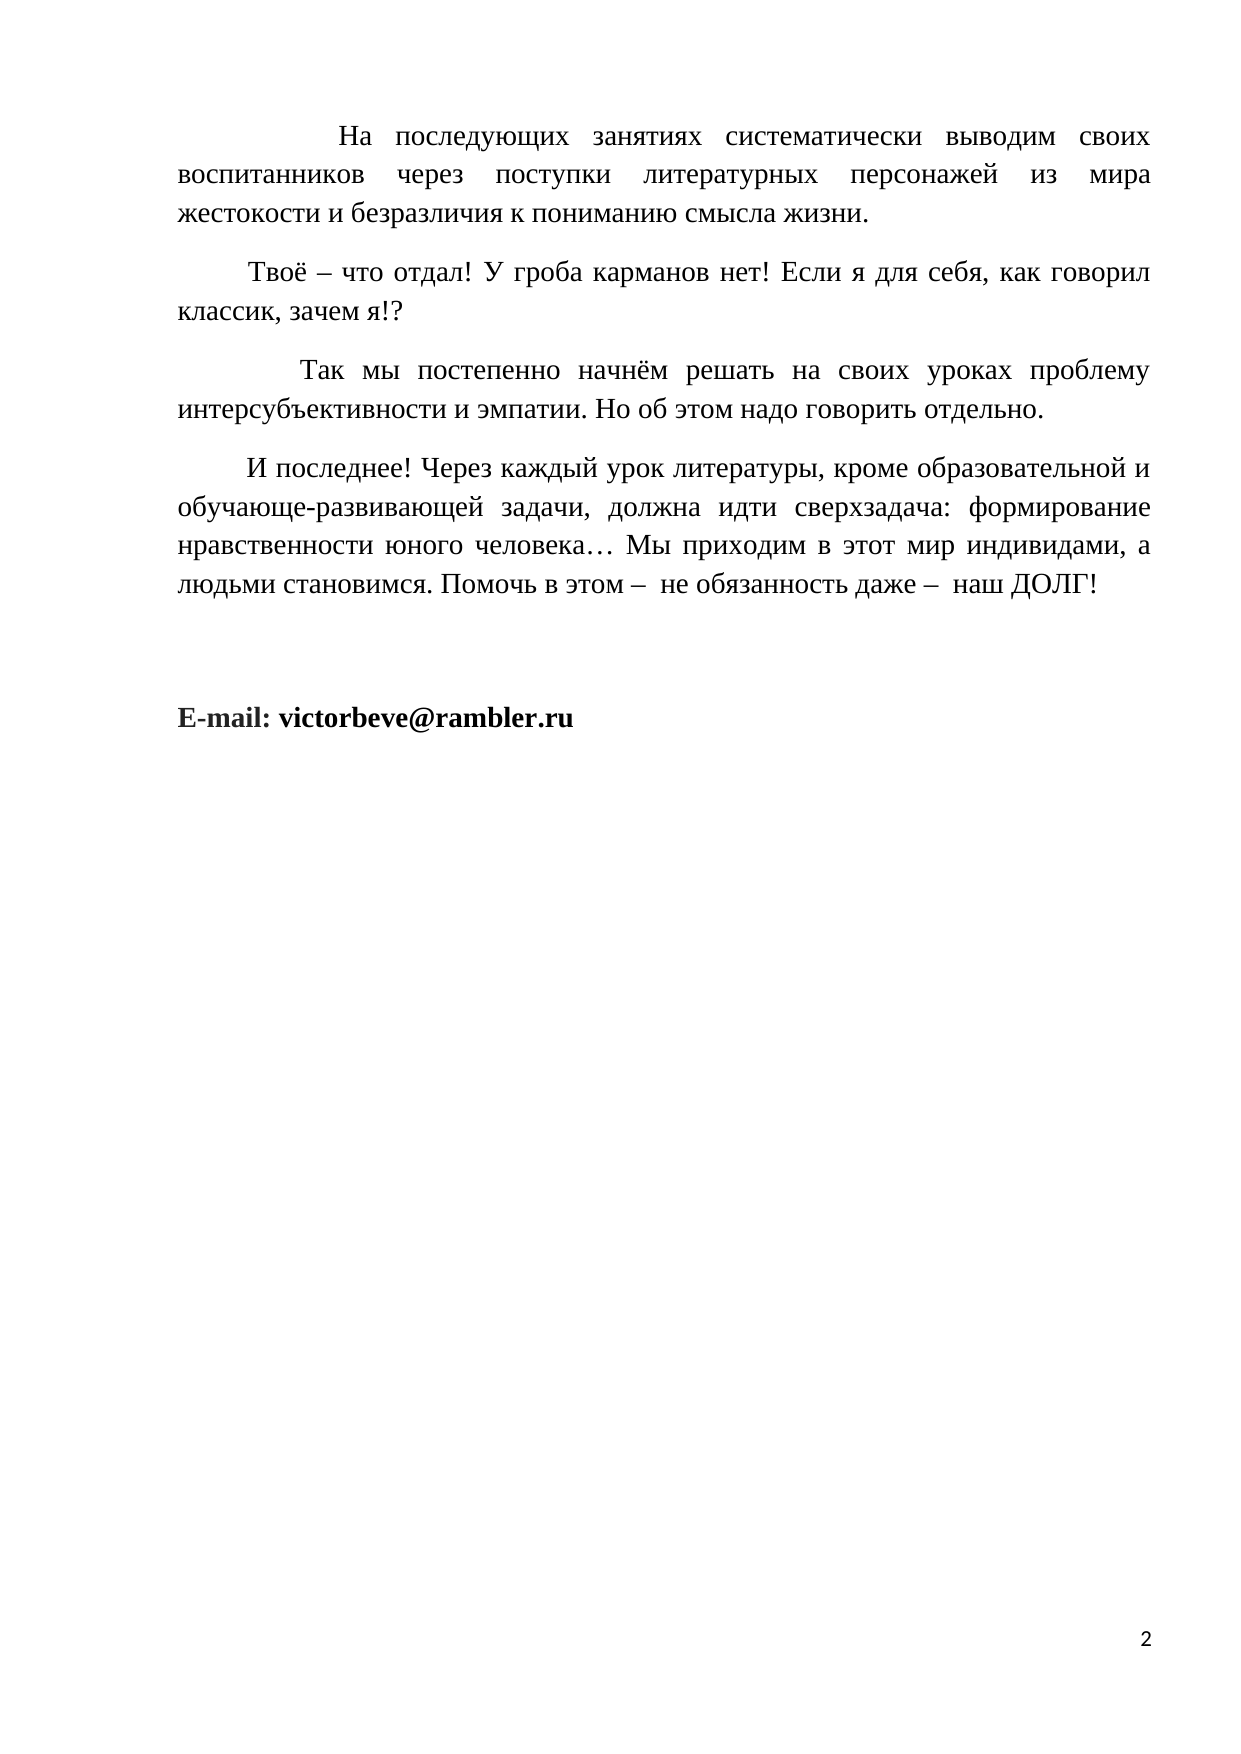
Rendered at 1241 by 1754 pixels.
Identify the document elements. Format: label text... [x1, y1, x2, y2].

text На последующих занятиях систематически выводим своих воспитанников через поступки литературных персонажей из мира жестокости и безразличия к пониманию смысла жизни. [177, 118, 1152, 229]
text И последнее! Через каждый урок литературы, кроме образовательной и обучающе-развивающей задачи, должна идти сверхзадача: формирование нравственности юного человека… Мы приходим в этот мир индивидами, а людьми становимся. Помочь в этом – не обязанность даже – наш ДОЛГ! [177, 450, 1152, 599]
text E-mail: victorbeve@rambler.ru [177, 700, 1152, 734]
text Так мы постепенно начнём решать на своих уроках проблему интерсубъективности и эмпатии. Но об этом надо говорить отдельно. [177, 352, 1152, 424]
text Твоё – что отдал! У гроба карманов нет! Если я для себя, как говорил классик, зачем я!? [177, 254, 1152, 327]
